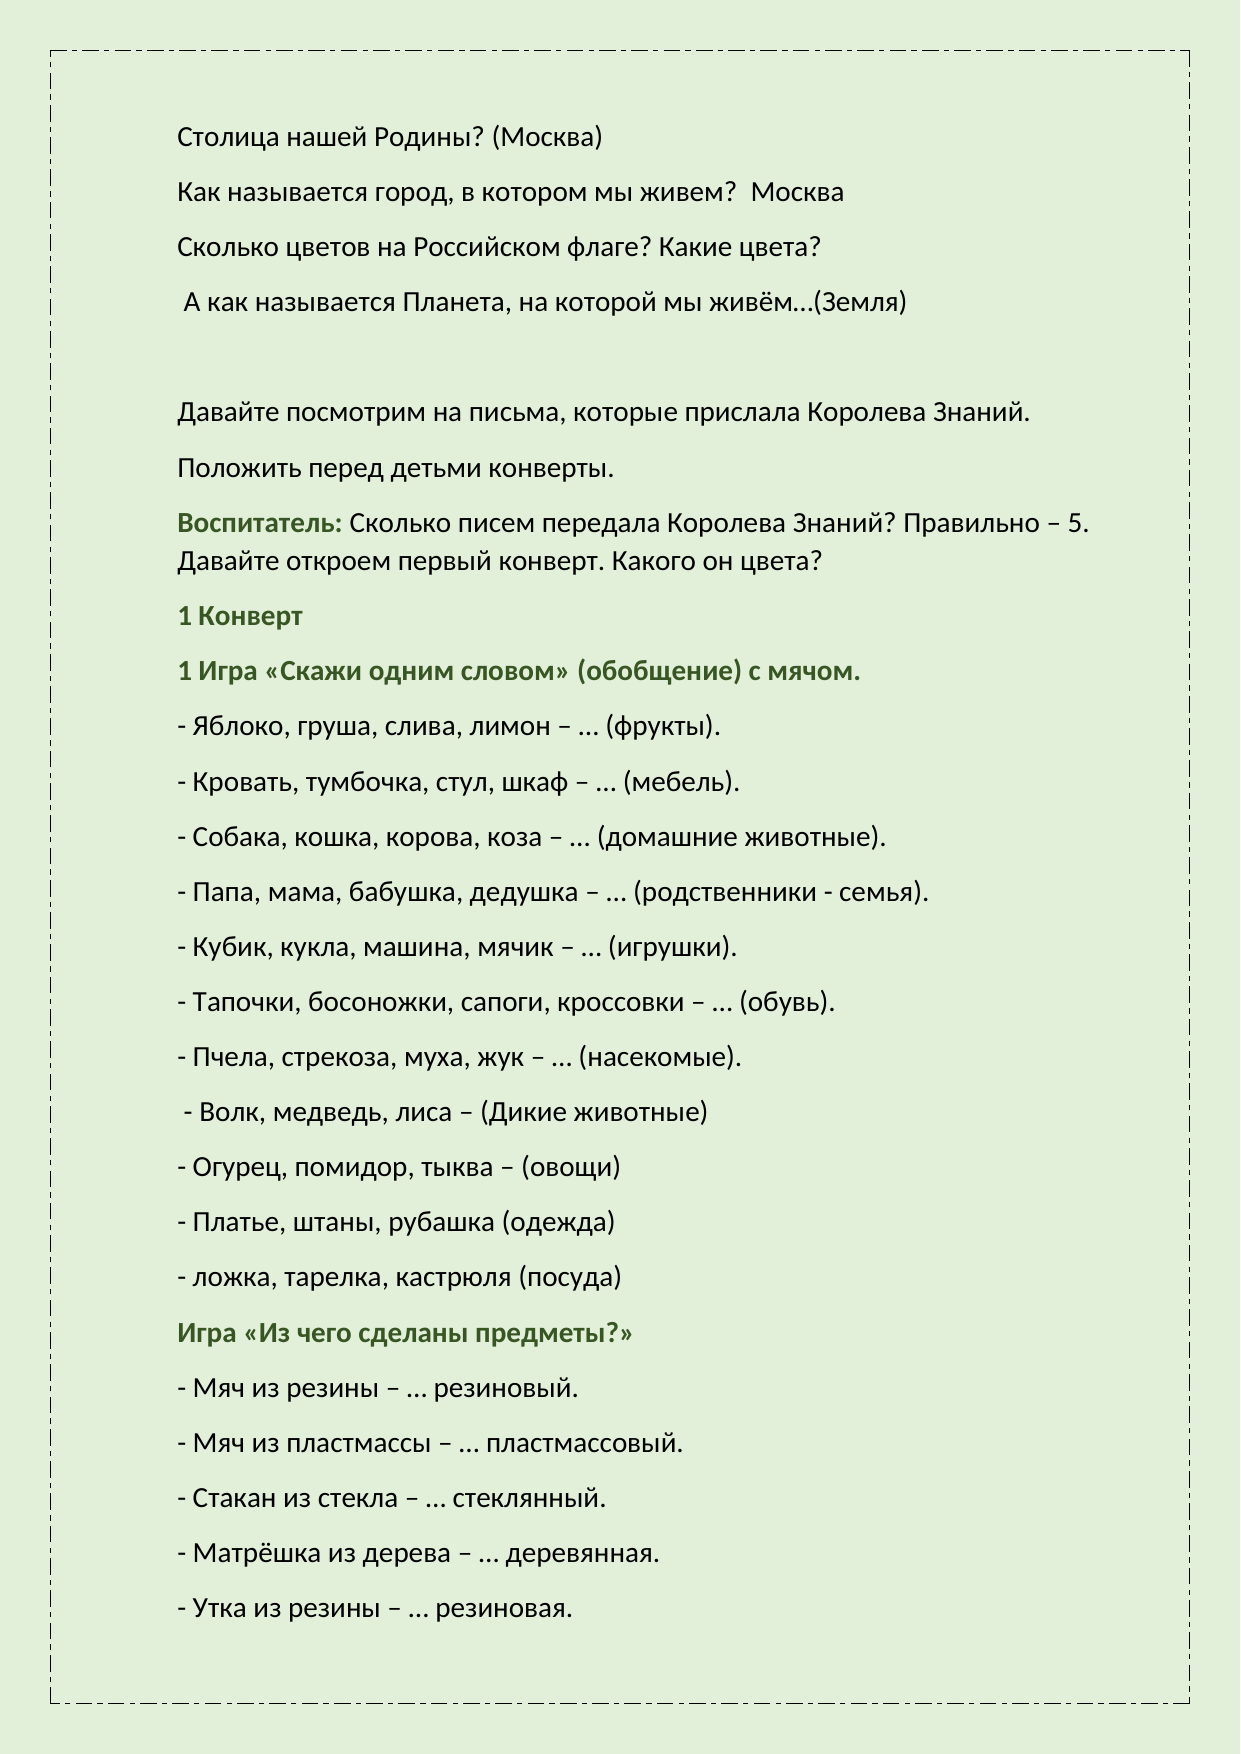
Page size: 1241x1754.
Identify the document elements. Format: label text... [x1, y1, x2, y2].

text - Мяч из резины – … резиновый. [177, 1369, 1152, 1404]
text - Волк, медведь, лиса – (Дикие животные) [177, 1093, 1152, 1129]
text - Стакан из стекла – … стеклянный. [177, 1479, 1152, 1514]
text - Пчела, стрекоза, муха, жук – … (насекомые). [177, 1038, 1152, 1074]
text 1 Игра «Скажи одним словом» (обобщение) с мячом. [177, 652, 1152, 688]
text - Мяч из пластмассы – … пластмассовый. [177, 1424, 1152, 1459]
text - Огурец, помидор, тыква – (овощи) [177, 1148, 1152, 1184]
text - Яблоко, груша, слива, лимон – … (фрукты). [177, 707, 1152, 743]
text - Собака, кошка, корова, коза – … (домашние животные). [177, 818, 1152, 853]
text - Платье, штаны, рубашка (одежда) [177, 1203, 1152, 1239]
text Давайте посмотрим на письма, которые прислала Королева Знаний. [177, 393, 1152, 429]
text Как называется город, в котором мы живем? Москва [177, 173, 1152, 209]
text Воспитатель: Сколько писем передала Королева Знаний? Правильно – 5. Давайте откроем первый конверт. Какого он цвета? [177, 504, 1152, 578]
text Положить перед детьми конверты. [177, 449, 1152, 484]
text Игра «Из чего сделаны предметы?» [177, 1314, 1152, 1349]
text Столица нашей Родины? (Москва) [177, 118, 1152, 154]
text - Кровать, тумбочка, стул, шкаф – … (мебель). [177, 763, 1152, 798]
text А как называется Планета, на которой мы живём…(Земля) [177, 283, 1152, 319]
text - ложка, тарелка, кастрюля (посуда) [177, 1258, 1152, 1294]
text - Тапочки, босоножки, сапоги, кроссовки – … (обувь). [177, 983, 1152, 1019]
text Сколько цветов на Российском флаге? Какие цвета? [177, 228, 1152, 264]
text - Кубик, кукла, машина, мячик – … (игрушки). [177, 928, 1152, 963]
text 1 Конверт [177, 597, 1152, 633]
text - Матрёшка из дерева – … деревянная. [177, 1534, 1152, 1570]
text - Папа, мама, бабушка, дедушка – … (родственники - семья). [177, 873, 1152, 908]
text - Утка из резины – … резиновая. [177, 1589, 1152, 1625]
